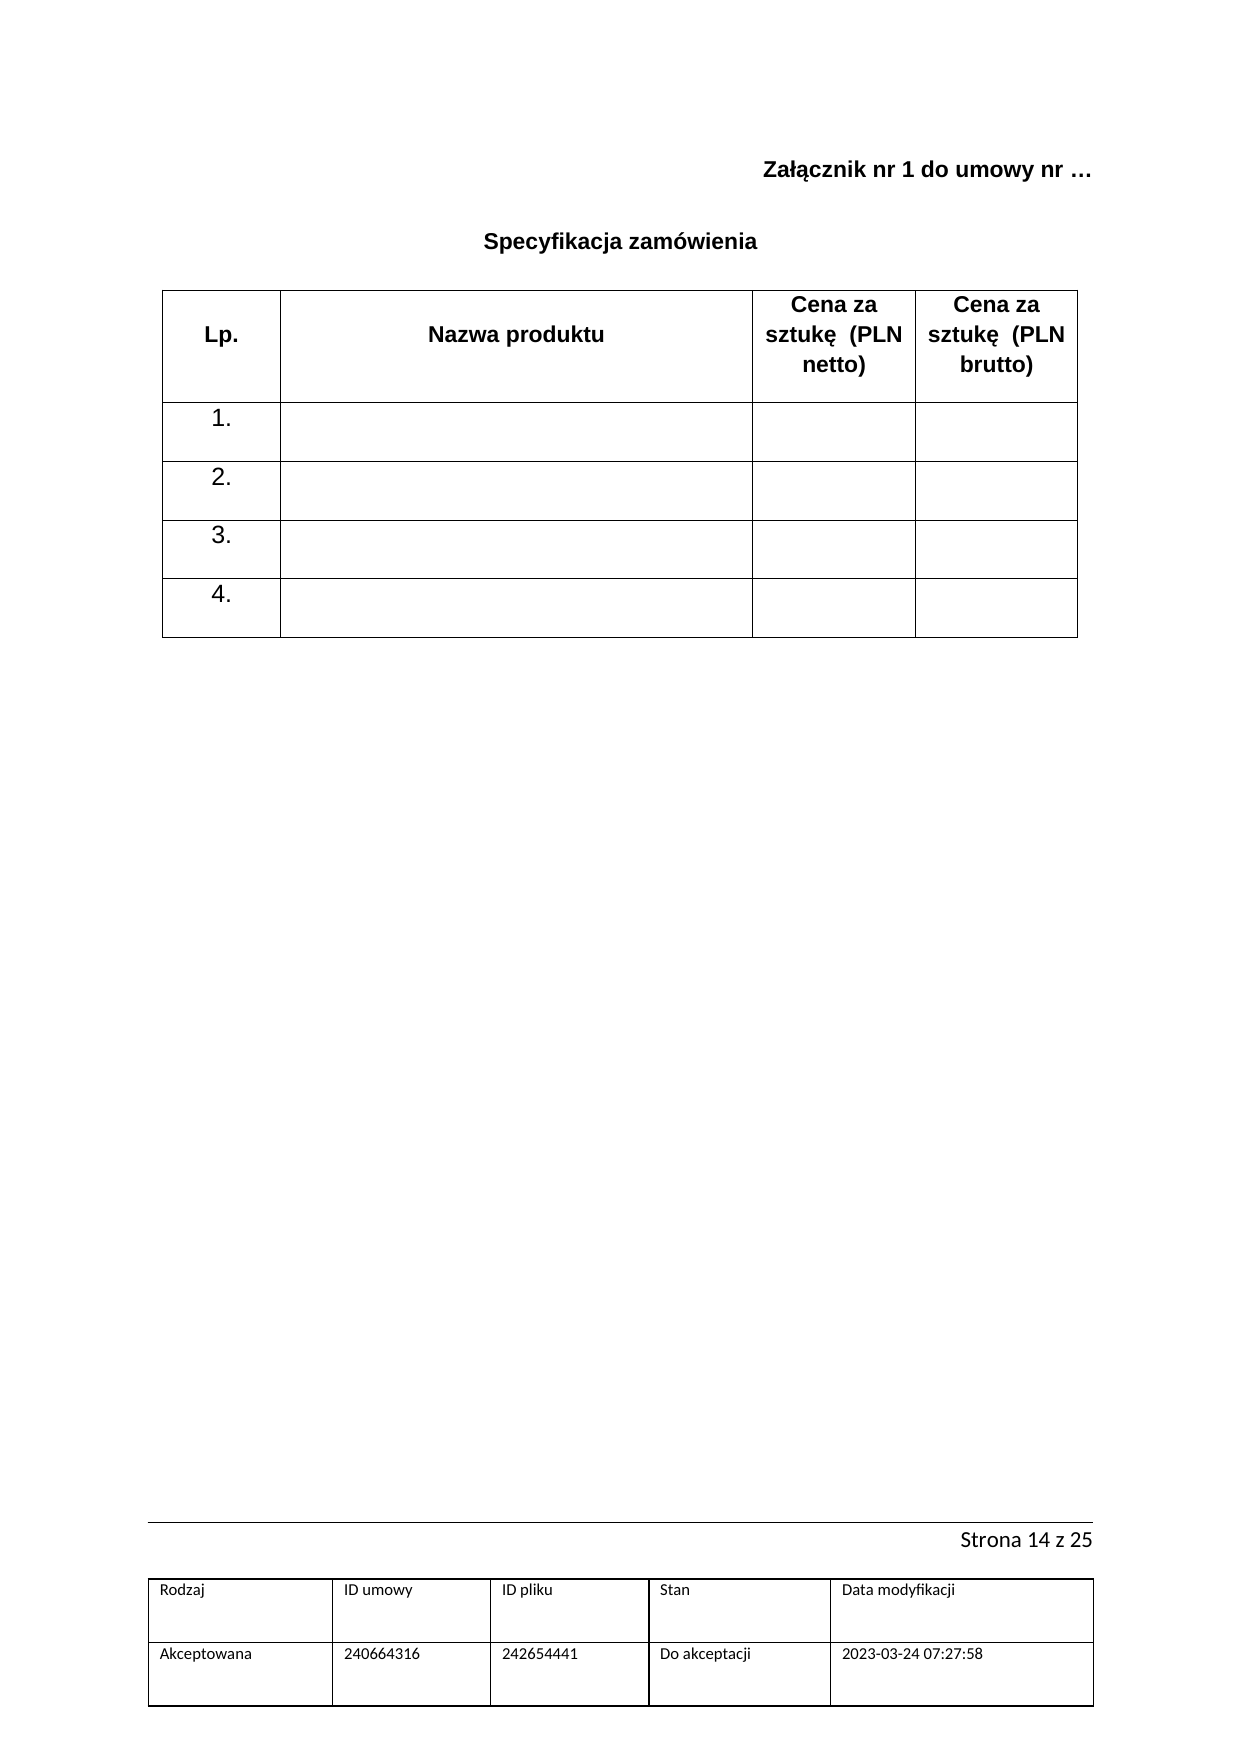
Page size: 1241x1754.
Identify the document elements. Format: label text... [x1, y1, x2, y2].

table_header Lp. [163, 291, 280, 402]
table_header Nazwa produktu [281, 291, 752, 402]
table_cell [916, 403, 1077, 461]
table_cell [916, 579, 1077, 637]
table_header Cena za sztukę (PLN netto) [753, 291, 915, 402]
table_cell [281, 462, 752, 519]
table_cell 4. [163, 579, 280, 637]
table_cell [281, 403, 752, 461]
table_cell 2. [163, 462, 280, 519]
table_cell [916, 462, 1077, 519]
table_cell [916, 521, 1077, 578]
text Załącznik nr 1 do umowy nr … [148, 156, 1093, 182]
table_cell [281, 579, 752, 637]
text Specyfikacja zamówienia [148, 228, 1093, 254]
table_cell [753, 579, 915, 637]
table_cell [753, 462, 915, 519]
table_cell [753, 403, 915, 461]
table_cell [281, 521, 752, 578]
table_header Cena za sztukę (PLN brutto) [916, 291, 1077, 402]
table_cell 1. [163, 403, 280, 461]
table_cell 3. [163, 521, 280, 578]
table_cell [753, 521, 915, 578]
